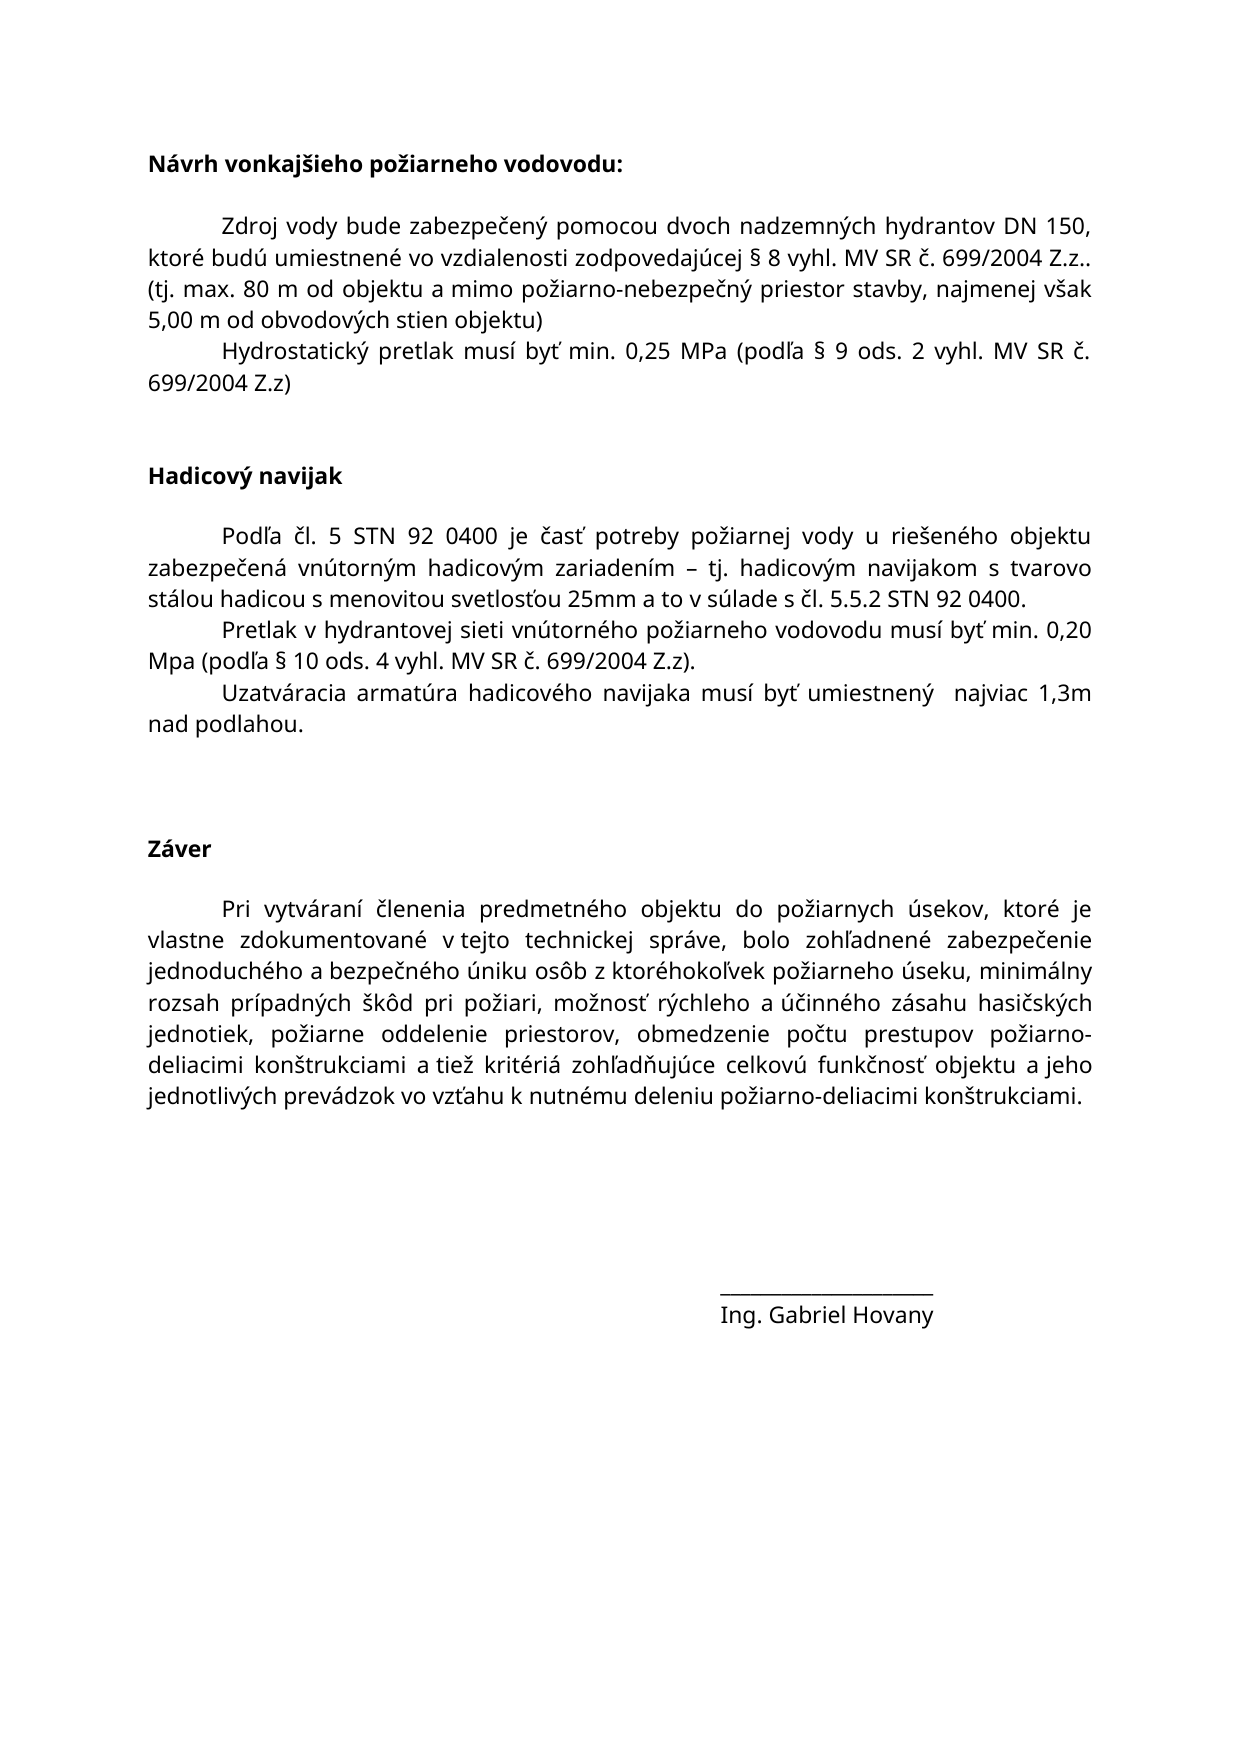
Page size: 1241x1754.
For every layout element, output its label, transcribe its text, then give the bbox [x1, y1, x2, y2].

text Podľa čl. 5 STN 92 0400 je časť potreby požiarnej vody u riešeného objektu zabezpečená vnútorným hadicovým zariadením – tj. hadicovým navijakom s tvarovo stálou hadicou s menovitou svetlosťou 25mm a to v súlade s čl. 5.5.2 STN 92 0400. [148, 520, 1093, 614]
text Pri vytváraní členenia predmetného objektu do požiarnych úsekov, ktoré je vlastne zdokumentované v tejto technickej správe, bolo zohľadnené zabezpečenie jednoduchého a bezpečného úniku osôb z ktoréhokoľvek požiarneho úseku, minimálny rozsah prípadných škôd pri požiari, možnosť rýchleho a účinného zásahu hasičských jednotiek, požiarne oddelenie priestorov, obmedzenie počtu prestupov požiarno-deliacimi konštrukciami a tiež kritériá zohľadňujúce celkovú funkčnosť objektu a jeho jednotlivých prevádzok vo vzťahu k nutnému deleniu požiarno-deliacimi konštrukciami. [148, 893, 1093, 1111]
text Pretlak v hydrantovej sieti vnútorného požiarneho vodovodu musí byť min. 0,20 Mpa (podľa § 10 ods. 4 vyhl. MV SR č. 699/2004 Z.z). [148, 614, 1093, 676]
subtitle Hadicový navijak [148, 460, 1093, 491]
subtitle Návrh vonkajšieho požiarneho vodovodu: [148, 148, 1093, 179]
subtitle Záver [148, 833, 1093, 864]
text Hydrostatický pretlak musí byť min. 0,25 MPa (podľa § 9 ods. 2 vyhl. MV SR č. 699/2004 Z.z) [148, 335, 1093, 398]
text Ing. Gabriel Hovany [148, 1299, 1093, 1330]
text Zdroj vody bude zabezpečený pomocou dvoch nadzemných hydrantov DN 150, ktoré budú umiestnené vo vzdialenosti zodpovedajúcej § 8 vyhl. MV SR č. 699/2004 Z.z.. (tj. max. 80 m od objektu a mimo požiarno-nebezpečný priestor stavby, najmenej však 5,00 m od obvodových stien objektu) [148, 210, 1093, 335]
text _____________________ [148, 1268, 1093, 1299]
text Uzatváracia armatúra hadicového navijaka musí byť umiestnený najviac 1,3m nad podlahou. [148, 676, 1093, 739]
